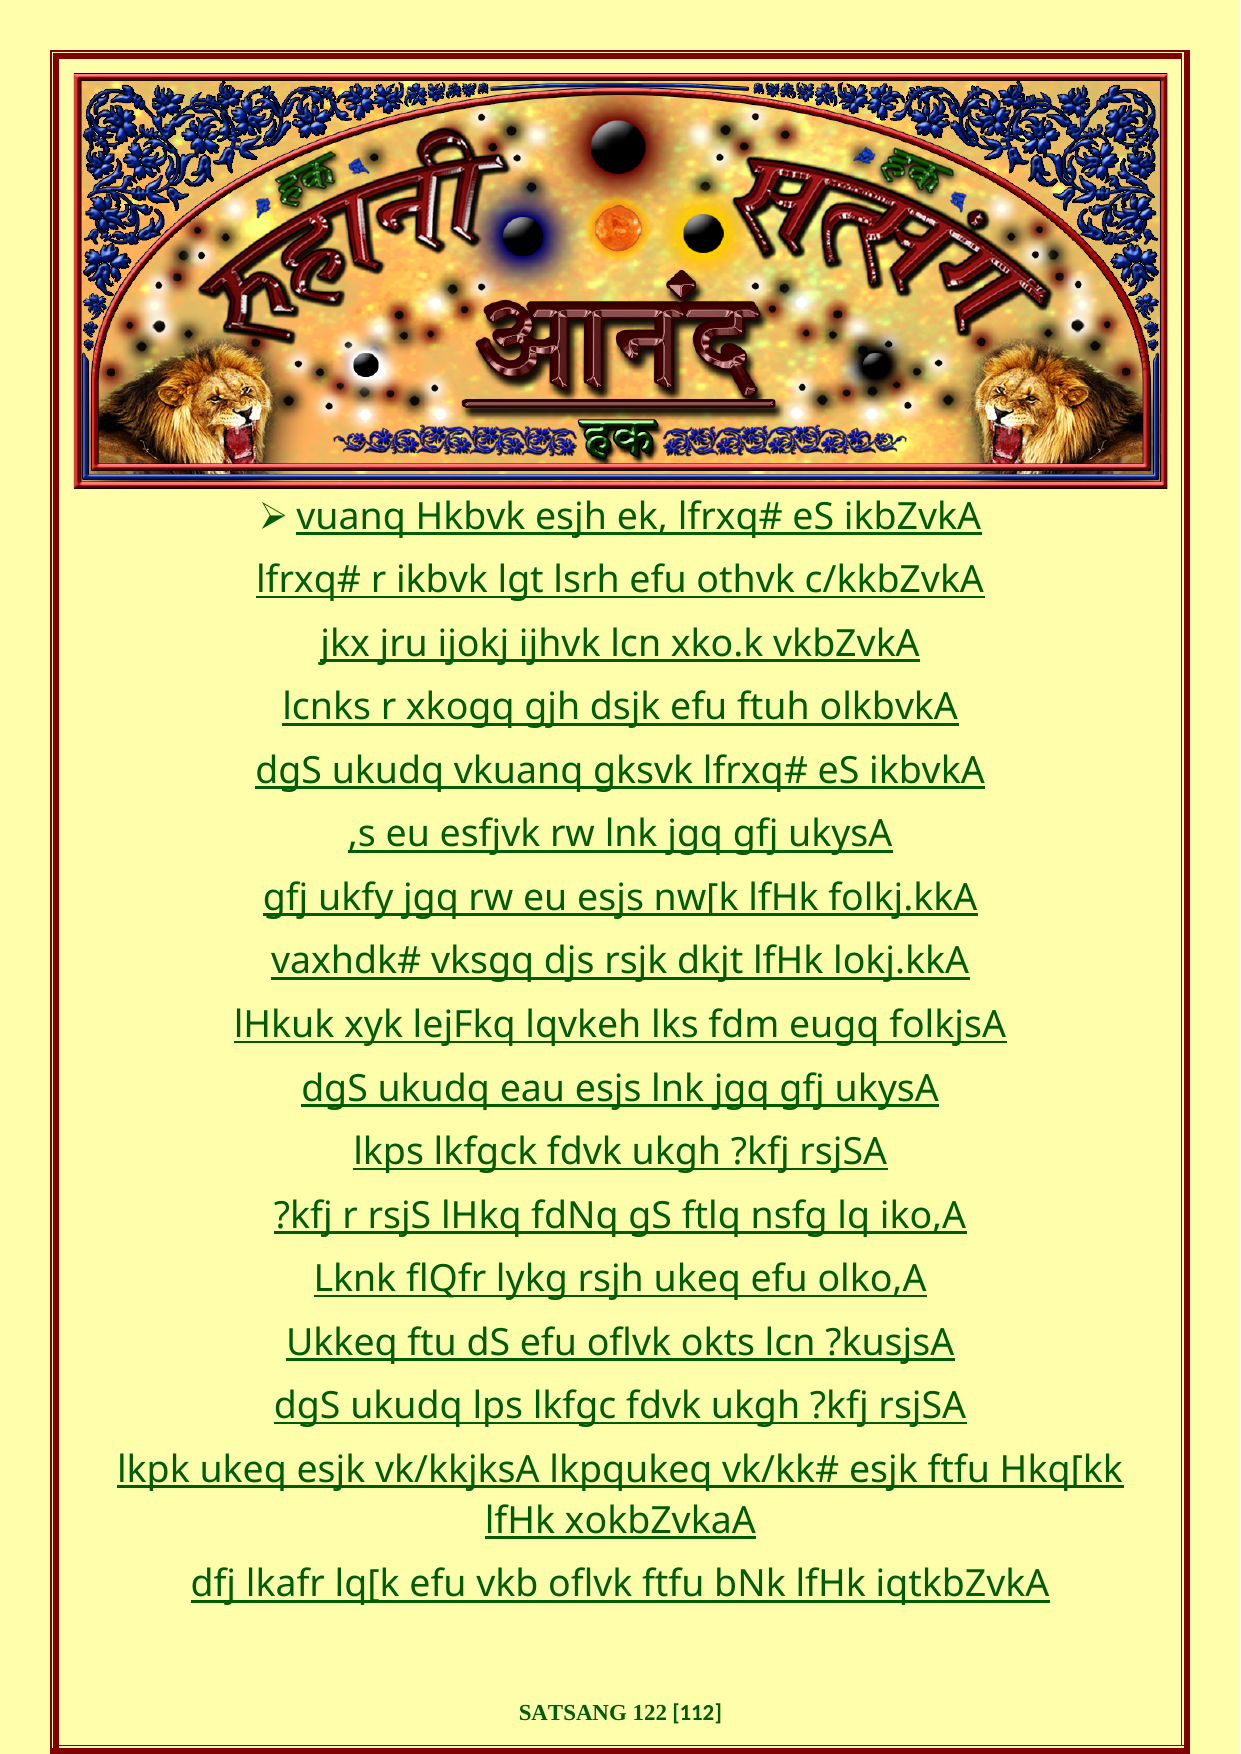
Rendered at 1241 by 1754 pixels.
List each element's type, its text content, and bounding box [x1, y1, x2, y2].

text dgS ukudq vkuanq gksvk lfrxq# eS ikbvkA [89, 743, 1152, 794]
text vaxhdk# vksgq djs rsjk dkjt lfHk lokj.kkA [89, 934, 1152, 985]
text dfj lkafr lq[k efu vkb oflvk ftfu bNk lfHk iqtkbZvkA [89, 1557, 1152, 1608]
text dgS ukudq eau esjs lnk jgq gfj ukysA [89, 1061, 1152, 1112]
text lkpk ukeq esjk vk/kkjksA lkpqukeq vk/kk# esjk ftfu Hkq[kk lfHk xokbZvkaA [89, 1442, 1152, 1544]
text Ukkeq ftu dS efu oflvk okts lcn ?kusjsA [89, 1315, 1152, 1366]
list vuanq Hkbvk esjh ek, lfrxq# eS ikbZvkA [89, 489, 1152, 540]
text lHkuk xyk lejFkq lqvkeh lks fdm eugq folkjsA [89, 997, 1152, 1048]
text ?kfj r rsjS lHkq fdNq gS ftlq nsfg lq iko,A [89, 1188, 1152, 1239]
text dgS ukudq lps lkfgc fdvk ukgh ?kfj rsjSA [89, 1378, 1152, 1429]
text Lknk flQfr lykg rsjh ukeq efu olko,A [89, 1251, 1152, 1302]
text lfrxq# r ikbvk lgt lsrh efu othvk c/kkbZvkA [89, 552, 1152, 603]
text gfj ukfy jgq rw eu esjs nw[k lfHk folkj.kkA [89, 870, 1152, 921]
text lkps lkfgck fdvk ukgh ?kfj rsjSA [89, 1124, 1152, 1175]
picture [73, 73, 1168, 489]
text lcnks r xkogq gjh dsjk efu ftuh olkbvkA [89, 679, 1152, 731]
text jkx jru ijokj ijhvk lcn xko.k vkbZvkA [89, 616, 1152, 667]
text ,s eu esfjvk rw lnk jgq gfj ukysA [89, 807, 1152, 858]
